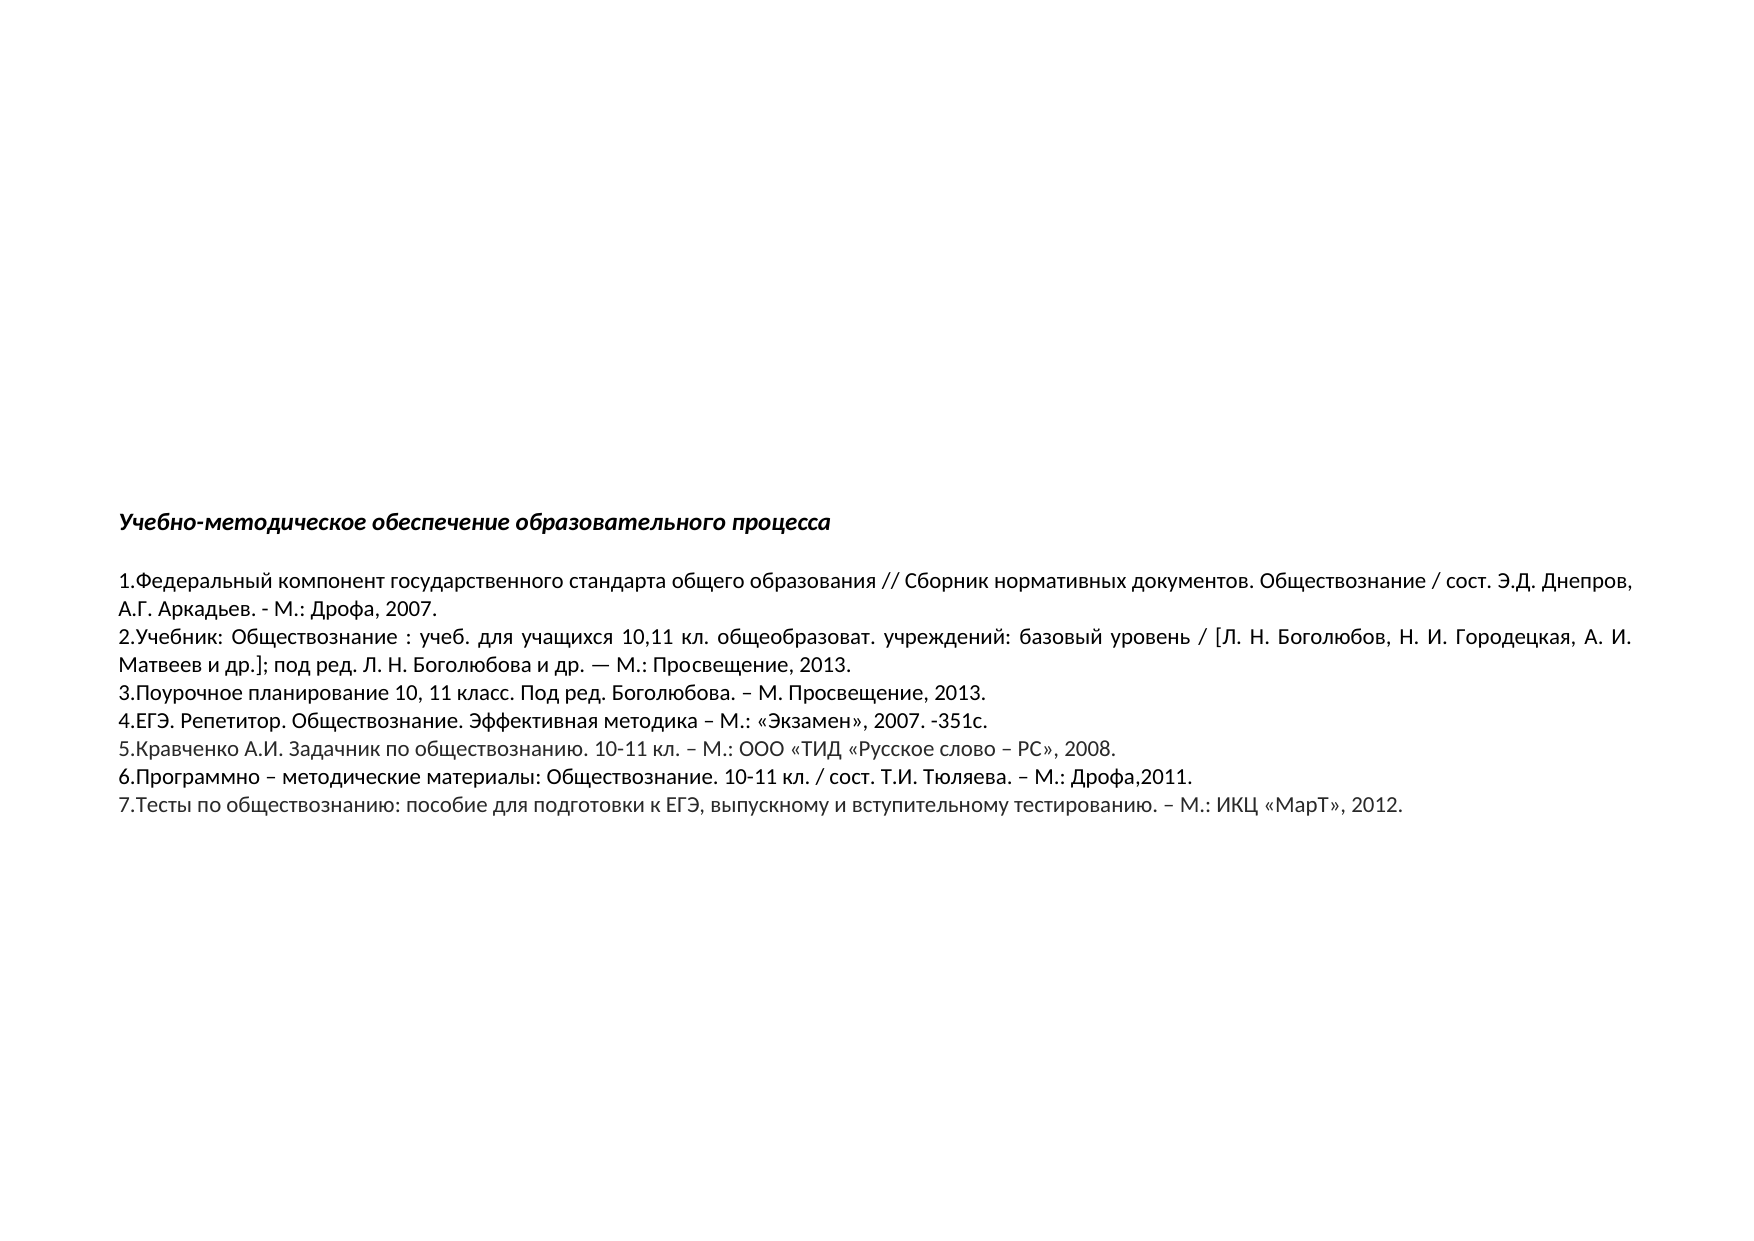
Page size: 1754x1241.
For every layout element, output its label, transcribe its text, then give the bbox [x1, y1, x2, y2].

list Федеральный компонент государственного стандарта общего образования // Сборник нормативных документов. Обществознание / сост. Э.Д. Днепров, А.Г. Аркадьев. - М.: Дрофа, 2007. [118, 566, 1636, 622]
list Программно – методические материалы: Обществознание. 10-11 кл. / сост. Т.И. Тюляева. – М.: Дрофа,2011. [118, 762, 1636, 790]
list Кравченко А.И. Задачник по обществознанию. 10-11 кл. – М.: ООО «ТИД «Русское слово – РС», 2008. [118, 734, 1636, 762]
list Учебник: Обществознание : учеб. для учащихся 10,11 кл. общеобразоват. учреждений: базовый уровень / [Л. Н. Боголюбов, Н. И. Городецкая, А. И. Матвеев и др.]; под ред. Л. Н. Боголюбова и др. — М.: Просвещение, 2013. [118, 622, 1636, 678]
list Тесты по обществознанию: пособие для подготовки к ЕГЭ, выпускному и вступительному тестированию. – М.: ИКЦ «МарТ», 2012. [118, 790, 1636, 818]
list ЕГЭ. Репетитор. Обществознание. Эффективная методика – М.: «Экзамен», 2007. -351с. [118, 706, 1636, 734]
list Поурочное планирование 10, 11 класс. Под ред. Боголюбова. – М. Просвещение, 2013. [118, 678, 1636, 706]
text Учебно-методическое обеспечение образовательного процесса [118, 506, 1636, 537]
